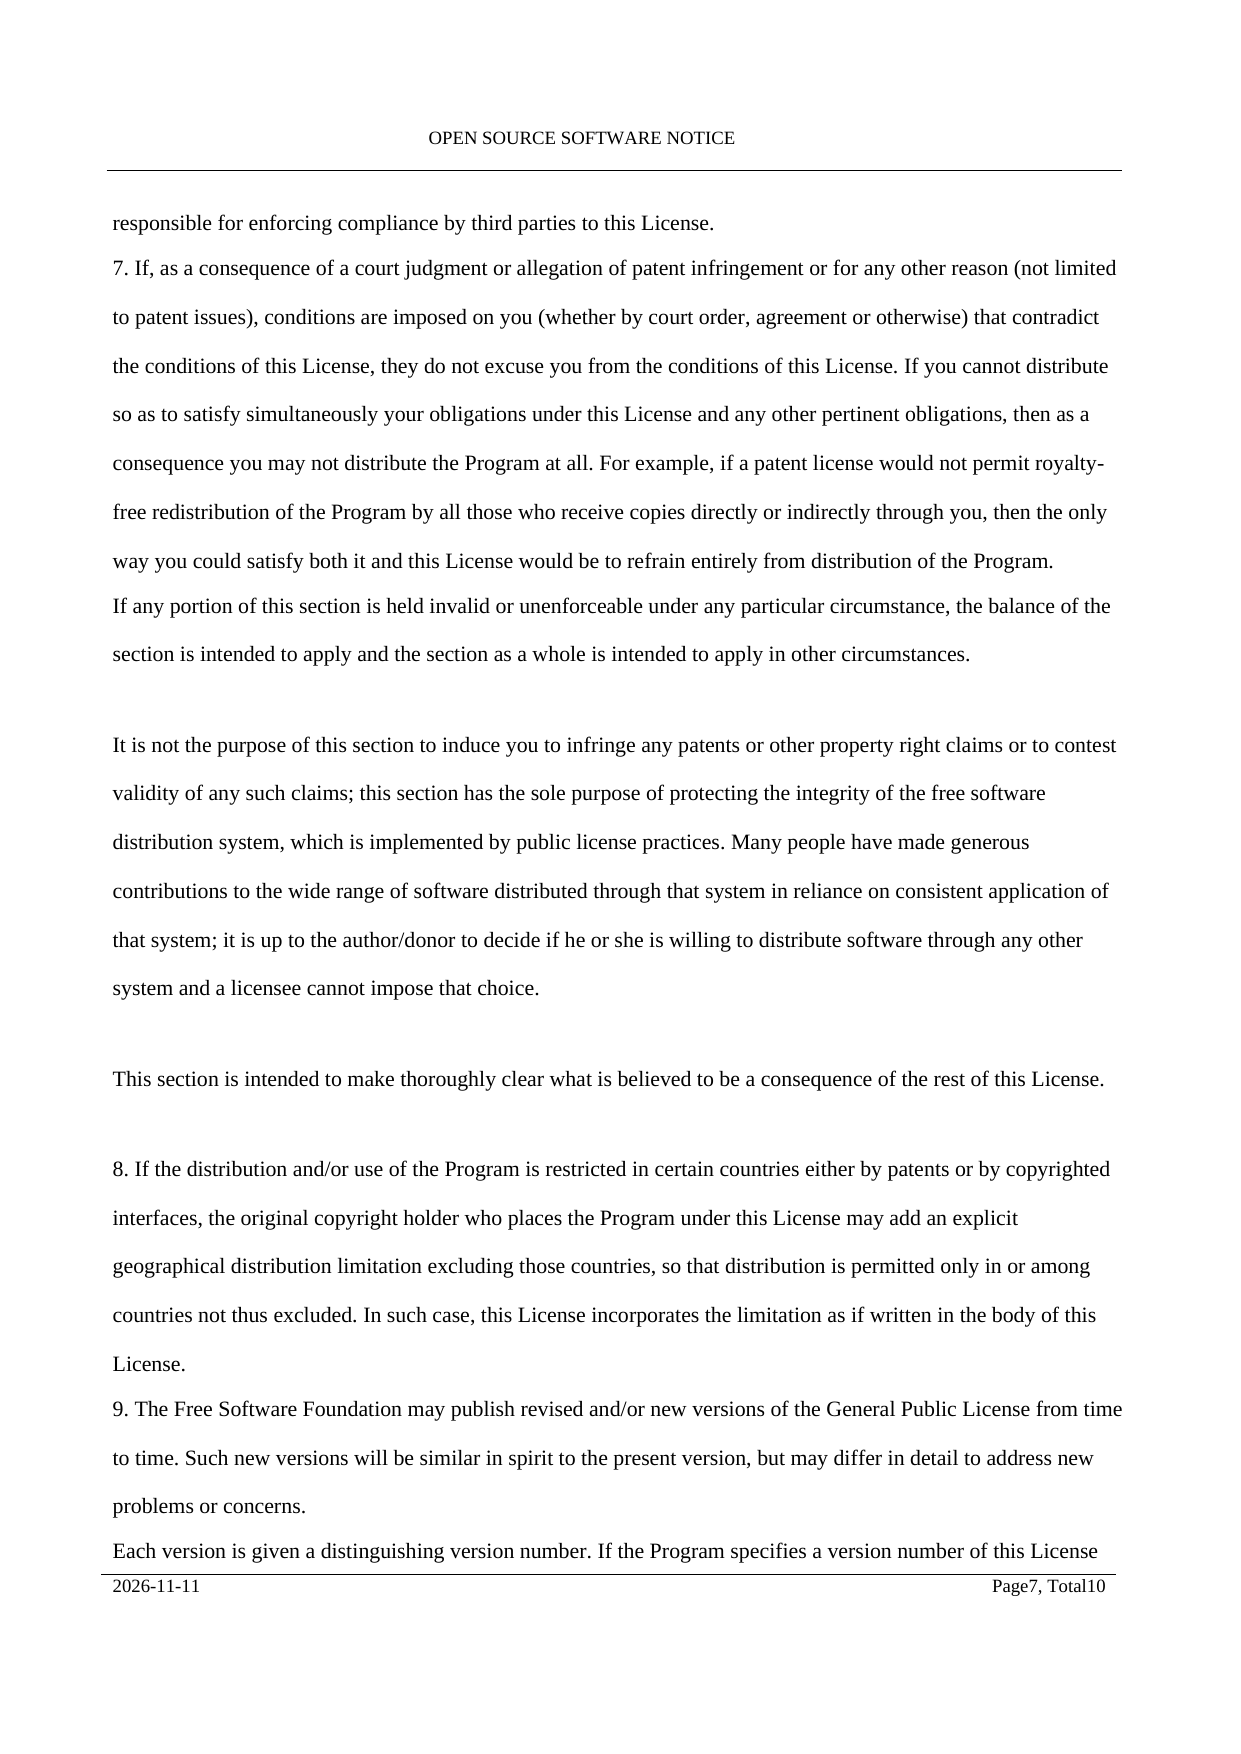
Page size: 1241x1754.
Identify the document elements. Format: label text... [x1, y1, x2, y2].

text 8. If the distribution and/or use of the Program is restricted in certain countries either by patents or by copyrighted interfaces, the original copyright holder who places the Program under this License may add an explicit geographical distribution limitation excluding those countries, so that distribution is permitted only in or among countries not thus excluded. In such case, this License incorporates the limitation as if written in the body of this License. [112, 1152, 1128, 1380]
text 9. The Free Software Foundation may publish revised and/or new versions of the General Public License from time to time. Such new versions will be similar in spirit to the present version, but may differ in detail to address new problems or concerns. [112, 1392, 1128, 1522]
text 7. If, as a consequence of a court judgment or allegation of patent infringement or for any other reason (not limited to patent issues), conditions are imposed on you (whether by court order, agreement or otherwise) that contradict the conditions of this License, they do not excuse you from the conditions of this License. If you cannot distribute so as to satisfy simultaneously your obligations under this License and any other pertinent obligations, then as a consequence you may not distribute the Program at all. For example, if a patent license would not permit royalty-free redistribution of the Program by all those who receive copies directly or indirectly through you, then the only way you could satisfy both it and this License would be to refrain entirely from distribution of the Program. [112, 251, 1128, 576]
text This section is intended to make thoroughly clear what is believed to be a consequence of the rest of this License. [112, 1062, 1128, 1094]
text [112, 1535, 1128, 1567]
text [112, 206, 1128, 239]
text It is not the purpose of this section to induce you to infringe any patents or other property right claims or to contest validity of any such claims; this section has the sole purpose of protecting the integrity of the free software distribution system, which is implemented by public license practices. Many people have made generous contributions to the wide range of software distributed through that system in reliance on consistent application of that system; it is up to the author/donor to decide if he or she is willing to distribute software through any other system and a licensee cannot impose that choice. [112, 728, 1128, 1004]
text If any portion of this section is held invalid or unenforceable under any particular circumstance, the balance of the section is intended to apply and the section as a whole is intended to apply in other circumstances. [112, 589, 1128, 670]
